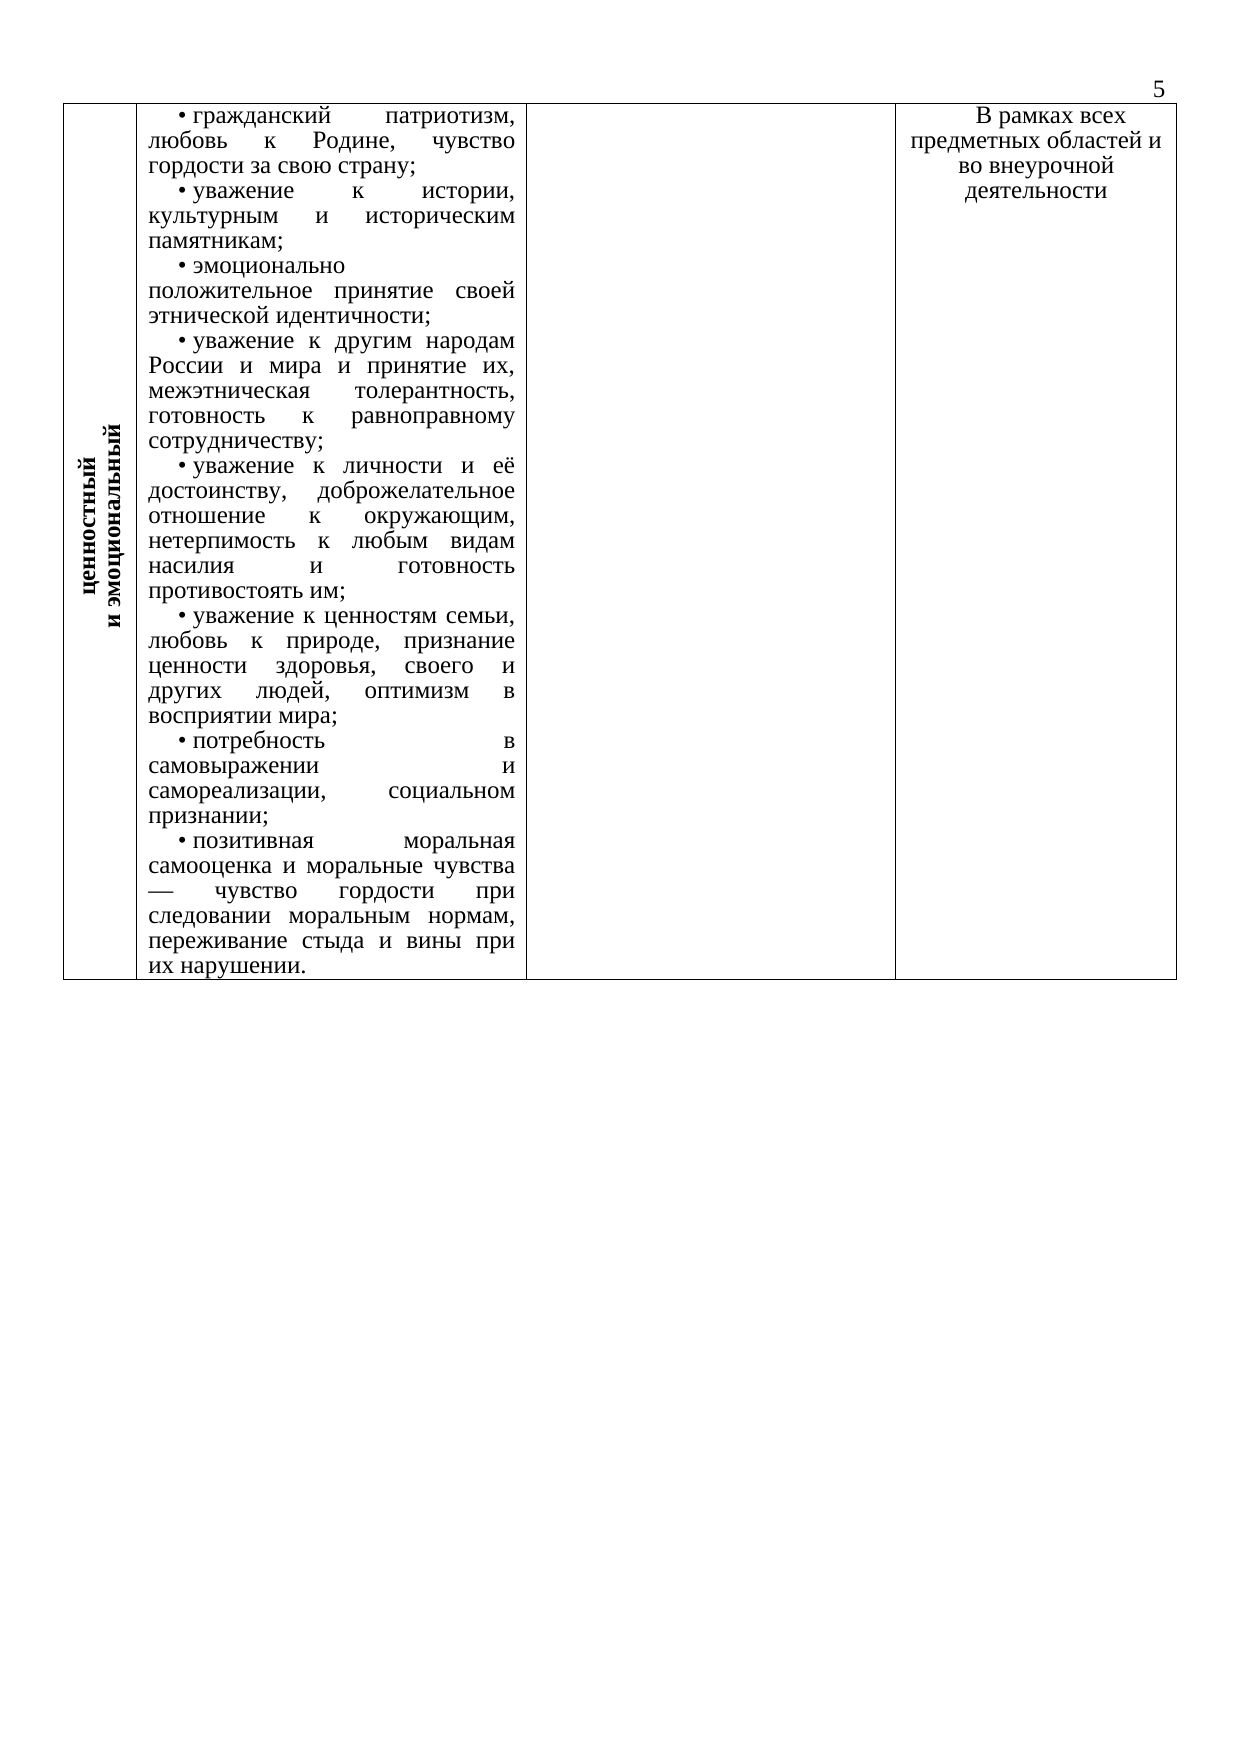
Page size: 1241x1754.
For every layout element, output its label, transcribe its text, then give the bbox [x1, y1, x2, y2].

table_cell ценностный и эмоциональный [64, 104, 136, 979]
table_cell В рамках всех предметных областей и во внеурочной деятельности [896, 104, 1176, 979]
table_cell • гражданский патриотизм, любовь к Родине, чувство гордости за свою страну; • уважение к истории, культурным и историческим памятникам; • эмоционально положительное принятие своей этнической идентичности; • уважение к другим народам России и мира и принятие их, межэтническая толерантность, готовность к равноправному сотрудничеству; • уважение к личности и её достоинству, доброжелательное отношение к окружающим, нетерпимость к любым видам насилия и готовность противостоять им; • уважение к ценностям семьи, любовь к природе, признание ценности здоровья, своего и других людей, оптимизм в восприятии мира; • потребность в самовыражении и самореализации, социальном признании; • позитивная моральная самооценка и моральные чувства — чувство гордости при следовании моральным нормам, переживание стыда и вины при их нарушении. [137, 104, 526, 979]
table_cell [527, 104, 895, 979]
